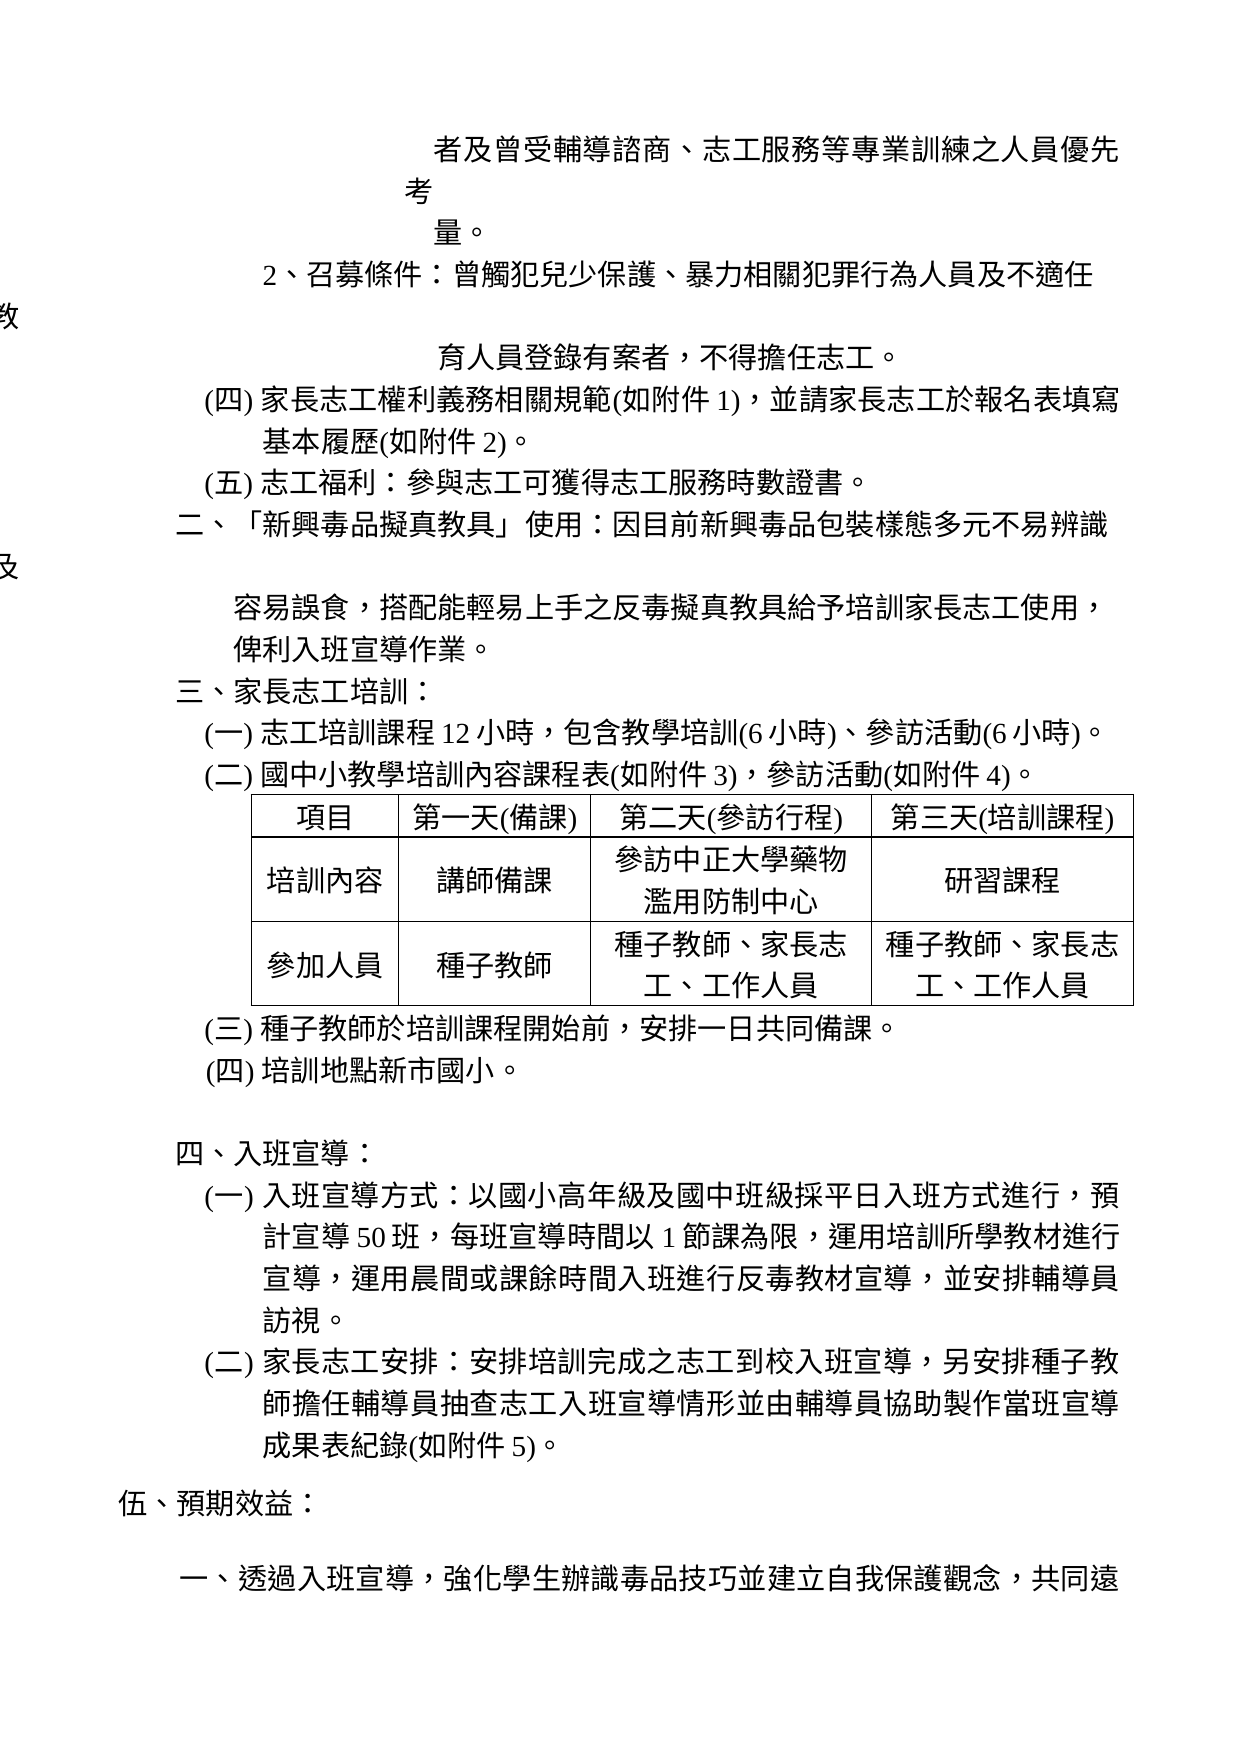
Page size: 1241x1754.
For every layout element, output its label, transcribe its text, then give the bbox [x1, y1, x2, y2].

text 俾利入班宣導作業。 [0, 627, 1122, 669]
text (一) 志工培訓課程12小時，包含教學培訓(6小時)、參訪活動(6小時)。 [204, 710, 1122, 752]
table_cell 種子教師、家長志工、工作人員 [591, 922, 871, 1005]
table_cell 參加人員 [252, 922, 398, 1005]
text 四、入班宣導： [0, 1131, 1122, 1173]
table_cell 種子教師 [399, 922, 590, 1005]
table_cell 研習課程 [872, 838, 1133, 921]
table_cell 培訓內容 [252, 838, 398, 921]
text (三) 種子教師於培訓課程開始前，安排一日共同備課。 [204, 1006, 1122, 1048]
text 三、家長志工培訓： [0, 669, 1122, 710]
text 者及曾受輔導諮商、志工服務等專業訓練之人員優先考 [404, 127, 1122, 210]
text (二) 國中小教學培訓內容課程表(如附件3)，參訪活動(如附件4)。 [204, 752, 1122, 794]
text 量。 [404, 210, 1122, 252]
text 二、「新興毒品擬真教具」使用：因目前新興毒品包裝樣態多元不易辨識及 [0, 502, 1122, 585]
text 伍、預期效益： [118, 1464, 1122, 1539]
table_cell 參訪中正大學藥物濫用防制中心 [591, 838, 871, 921]
text (四) 家長志工權利義務相關規範(如附件1)，並請家長志工於報名表填寫基本履歷(如附件2)。 [204, 377, 1122, 460]
text (四) 培訓地點新市國小。 [118, 1048, 1122, 1089]
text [179, 1539, 1122, 1614]
table_cell 種子教師、家長志工、工作人員 [872, 922, 1133, 1005]
table_header 第三天(培訓課程) [872, 795, 1133, 836]
text 育人員登錄有案者，不得擔任志工。 [0, 335, 1122, 377]
text (五) 志工福利：參與志工可獲得志工服務時數證書。 [204, 460, 1122, 502]
text 2、召募條件：曾觸犯兒少保護、暴力相關犯罪行為人員及不適任教 [0, 252, 1122, 335]
table_cell 講師備課 [399, 838, 590, 921]
text 容易誤食，搭配能輕易上手之反毒擬真教具給予培訓家長志工使用， [0, 585, 1122, 627]
table_header 項目 [252, 795, 398, 836]
text (二) 家長志工安排：安排培訓完成之志工到校入班宣導，另安排種子教師擔任輔導員抽查志工入班宣導情形並由輔導員協助製作當班宣導成果表紀錄(如附件5)。 [204, 1339, 1122, 1464]
table_header 第一天(備課) [399, 795, 590, 836]
text (一) 入班宣導方式：以國小高年級及國中班級採平日入班方式進行，預計宣導50班，每班宣導時間以1節課為限，運用培訓所學教材進行宣導，運用晨間或課餘時間入班進行反毒教材宣導，並安排輔導員訪視。 [204, 1173, 1122, 1339]
table_header 第二天(參訪行程) [591, 795, 871, 836]
